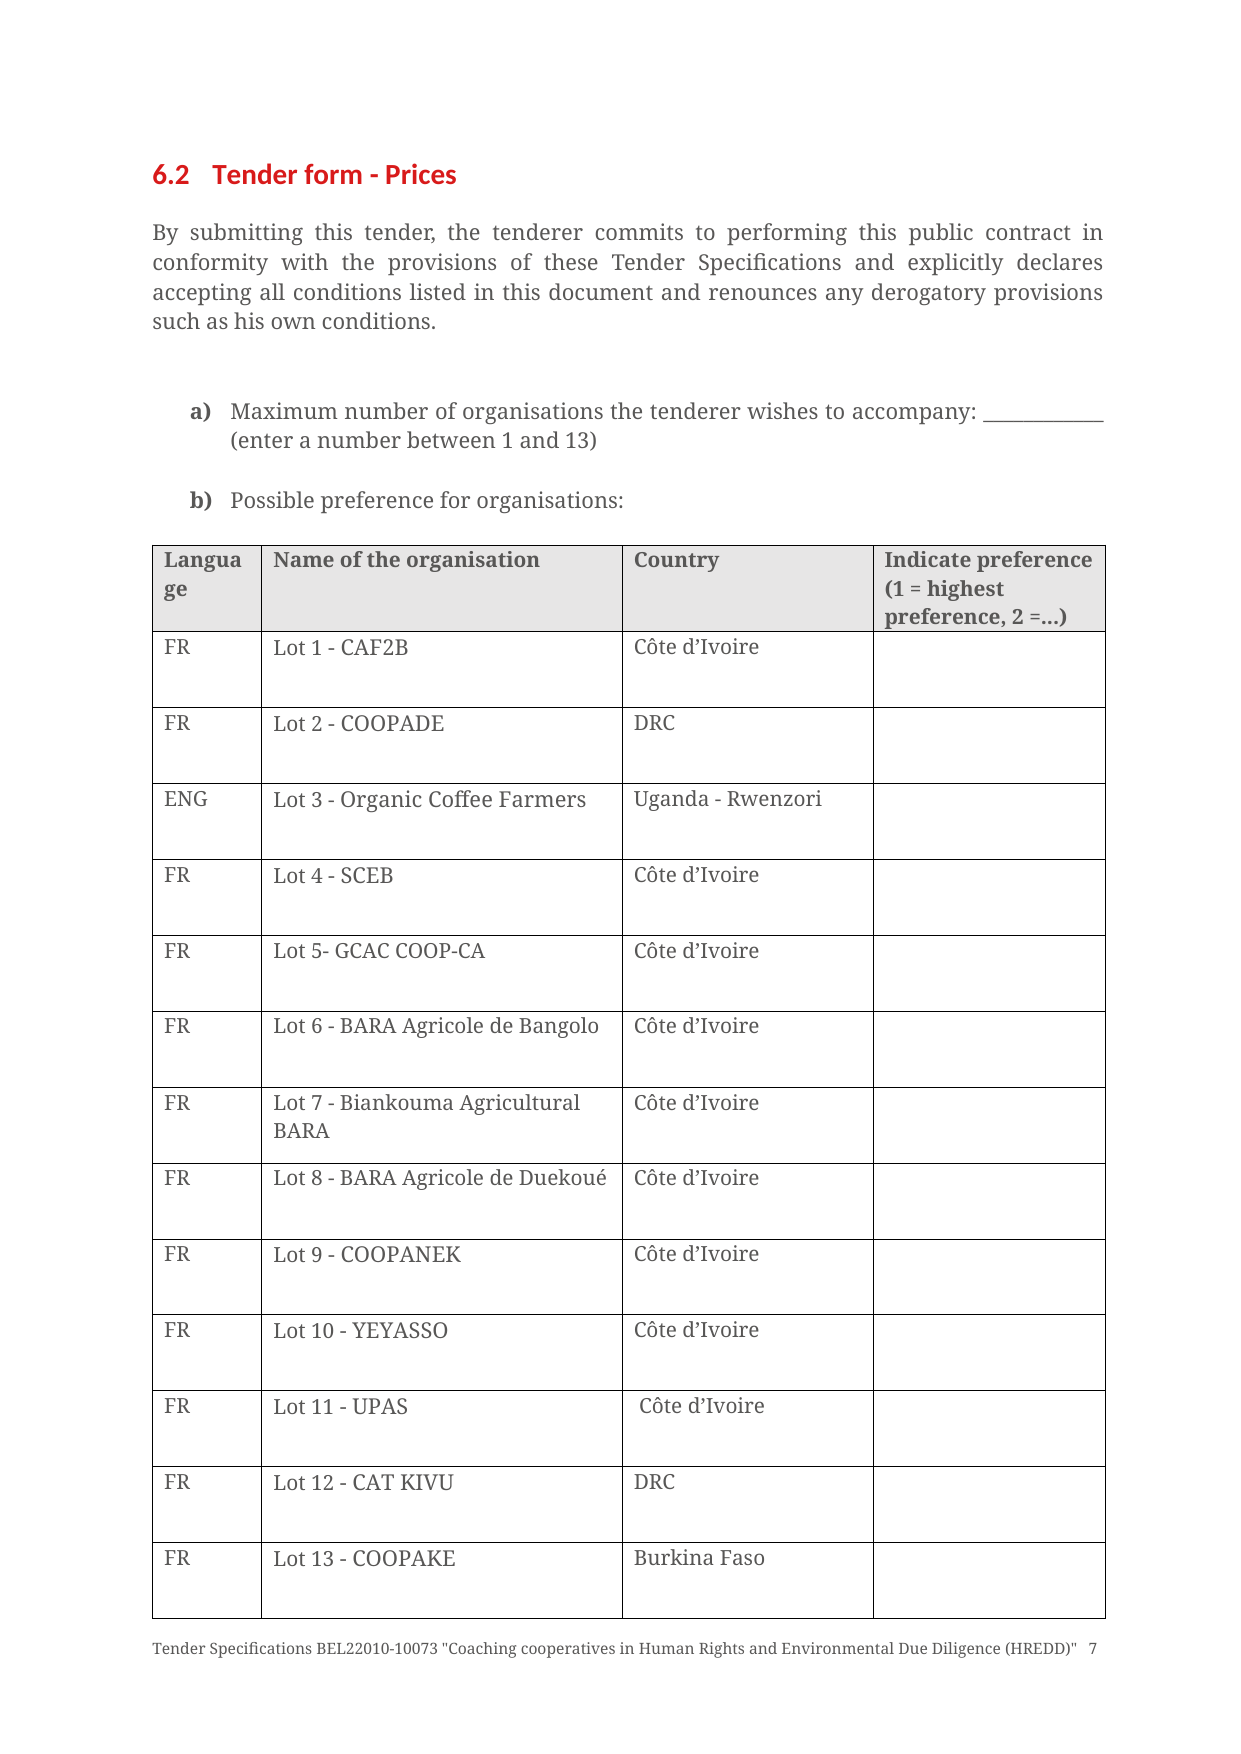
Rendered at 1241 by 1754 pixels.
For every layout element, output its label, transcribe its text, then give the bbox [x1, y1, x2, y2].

table_cell [874, 1164, 1105, 1238]
table_cell FR [153, 860, 261, 935]
table_cell FR [153, 1391, 261, 1466]
table_cell [874, 784, 1105, 859]
table_cell FR [153, 1088, 261, 1162]
table_cell [874, 1240, 1105, 1314]
table_cell Côte d’Ivoire [623, 1391, 873, 1466]
table_cell DRC [623, 708, 873, 783]
table_cell [874, 1391, 1105, 1466]
table_cell FR [153, 936, 261, 1011]
table_cell Côte d’Ivoire [623, 632, 873, 707]
text By submitting this tender, the tenderer commits to performing this public contract in conformity with the provisions of these Tender Specifications and explicitly declares accepting all conditions listed in this document and renounces any derogatory provisions such as his own conditions. [152, 217, 1105, 336]
table_cell [874, 1088, 1105, 1162]
table_cell [874, 936, 1105, 1011]
table_cell Lot 1 - CAF2B [262, 632, 622, 707]
table_cell Lot 13 - COOPAKE [262, 1543, 622, 1618]
table_cell [874, 632, 1105, 707]
table_cell Côte d’Ivoire [623, 1315, 873, 1390]
table_cell Lot 4 - SCEB [262, 860, 622, 935]
table_cell DRC [623, 1467, 873, 1542]
table_cell ENG [153, 784, 261, 859]
table_cell Lot 3 - Organic Coffee Farmers [262, 784, 622, 859]
table_cell Lot 5- GCAC COOP-CA [262, 936, 622, 1011]
table_cell Burkina Faso [623, 1543, 873, 1618]
table_cell Lot 8 - BARA Agricole de Duekoué [262, 1164, 622, 1238]
list Maximum number of organisations the tenderer wishes to accompany: ____________ (enter a number between 1 and 13) [189, 396, 1105, 455]
table_cell Côte d’Ivoire [623, 1164, 873, 1238]
table_cell Côte d’Ivoire [623, 1088, 873, 1162]
table_cell FR [153, 1467, 261, 1542]
table_cell [874, 1543, 1105, 1618]
table_cell Uganda - Rwenzori [623, 784, 873, 859]
table_cell Côte d’Ivoire [623, 1012, 873, 1087]
table_cell Lot 12 - CAT KIVU [262, 1467, 622, 1542]
table_cell FR [153, 1543, 261, 1618]
table_cell FR [153, 632, 261, 707]
table_cell Lot 9 - COOPANEK [262, 1240, 622, 1314]
table_cell Lot 2 - COOPADE [262, 708, 622, 783]
table_cell [874, 1012, 1105, 1087]
table_cell [874, 708, 1105, 783]
subtitle Tender form - Prices [152, 156, 1105, 192]
table_header Country [623, 546, 873, 631]
table_header Language [153, 546, 261, 631]
table_cell FR [153, 1164, 261, 1238]
table_cell [874, 1467, 1105, 1542]
table_cell FR [153, 1012, 261, 1087]
table_cell Côte d’Ivoire [623, 860, 873, 935]
table_cell FR [153, 1315, 261, 1390]
table_header Name of the organisation [262, 546, 622, 631]
table_cell Lot 7 - Biankouma Agricultural BARA [262, 1088, 622, 1162]
list Possible preference for organisations: [189, 485, 1105, 515]
table_cell [874, 860, 1105, 935]
table_cell Côte d’Ivoire [623, 936, 873, 1011]
table_cell Côte d’Ivoire [623, 1240, 873, 1314]
table_cell Lot 6 - BARA Agricole de Bangolo [262, 1012, 622, 1087]
table_cell Lot 10 - YEYASSO [262, 1315, 622, 1390]
table_header Indicate preference (1 = highest preference, 2 =...) [874, 546, 1105, 631]
table_cell FR [153, 708, 261, 783]
table_cell [874, 1315, 1105, 1390]
table_cell Lot 11 - UPAS [262, 1391, 622, 1466]
table_cell FR [153, 1240, 261, 1314]
